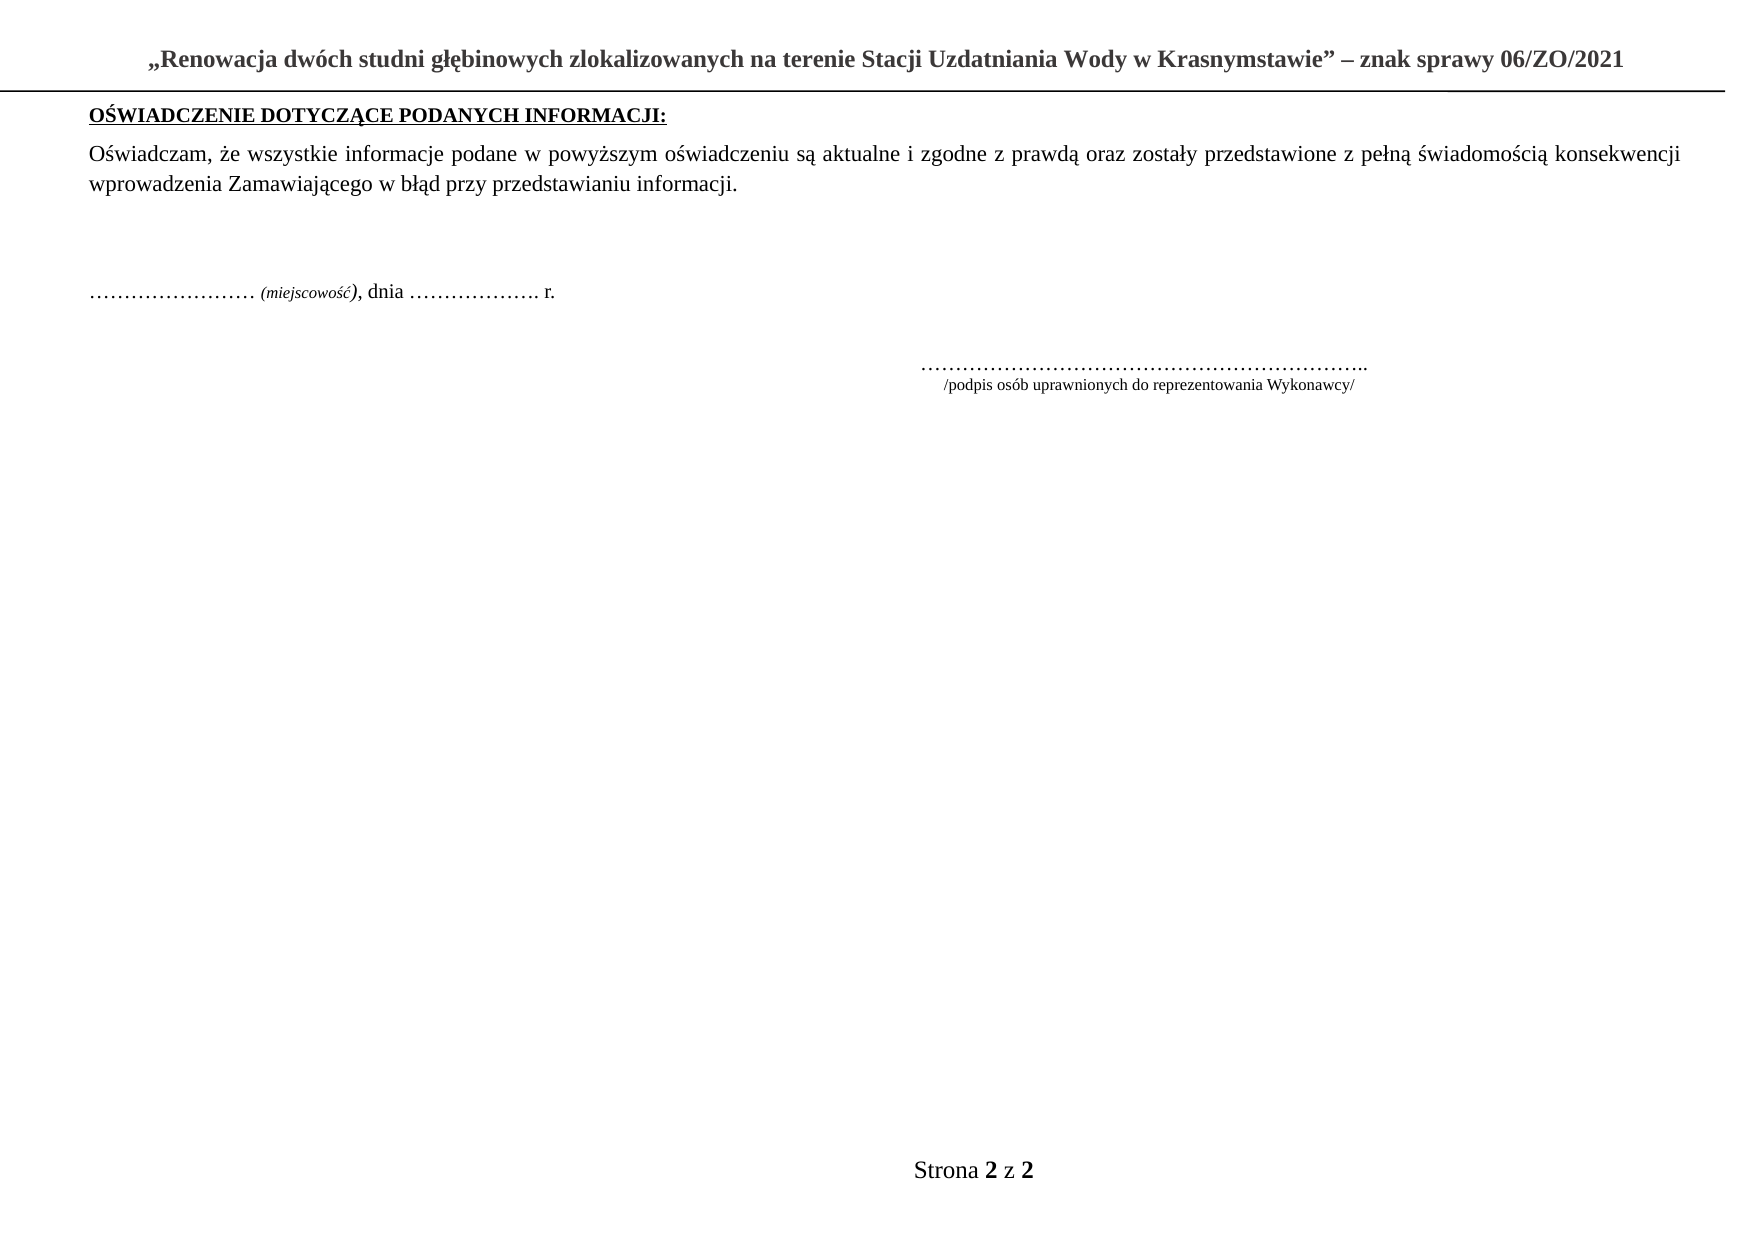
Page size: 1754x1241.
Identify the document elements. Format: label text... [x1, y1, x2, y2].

text /podpis osób uprawnionych do reprezentowania Wykonawcy/ [118, 375, 1683, 394]
text …………………… (miejscowość), dnia ………………. r. [89, 279, 1683, 303]
text Oświadczam, że wszystkie informacje podane w powyższym oświadczeniu są aktualne i zgodne z prawdą oraz zostały przedstawione z pełną świadomością konsekwencji wprowadzenia Zamawiającego w błąd przy przedstawianiu informacji. [89, 140, 1683, 197]
text OŚWIADCZENIE DOTYCZĄCE PODANYCH INFORMACJI: [89, 103, 1683, 127]
text ……………………………………………………….. [89, 351, 1683, 375]
